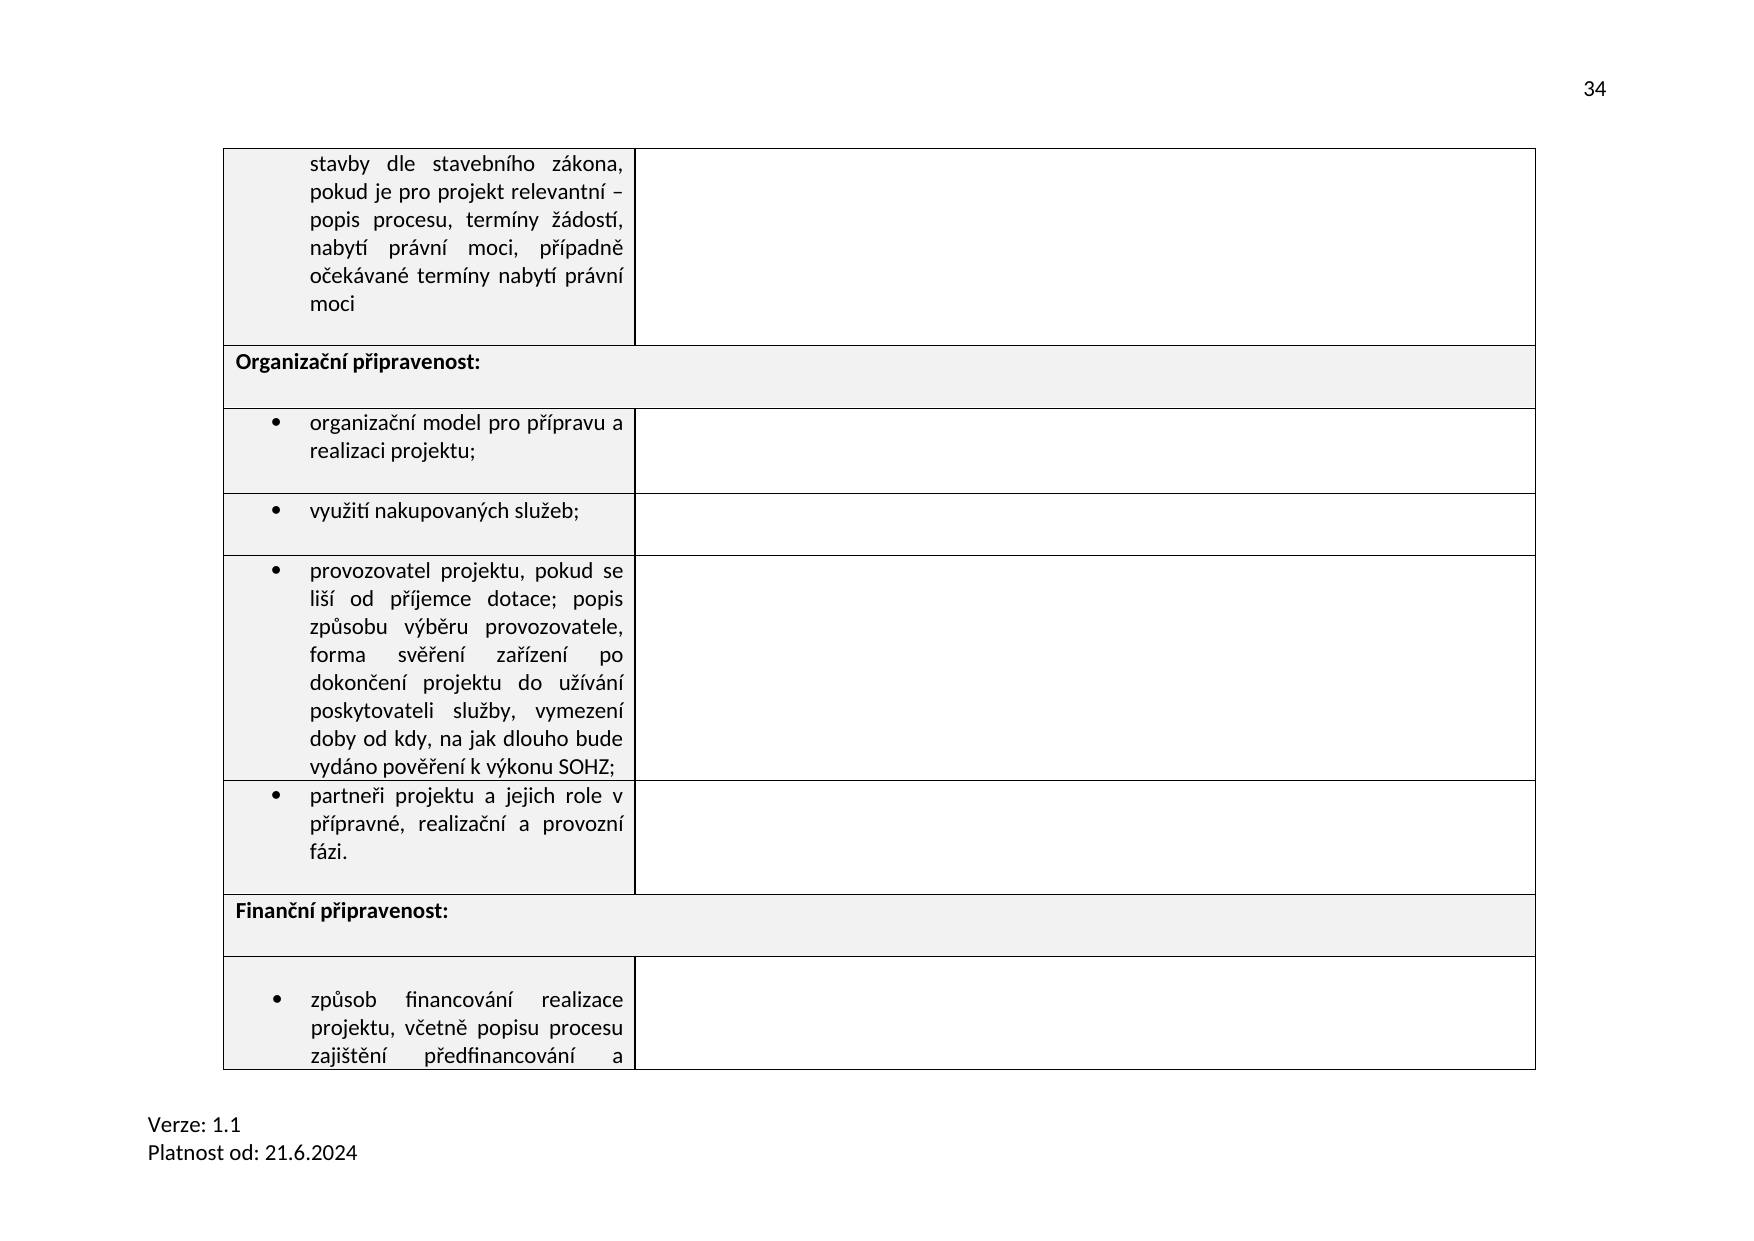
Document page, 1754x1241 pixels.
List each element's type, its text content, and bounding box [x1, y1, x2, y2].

table_cell Finanční připravenost: [224, 895, 1535, 956]
table_cell organizační model pro přípravu a realizaci projektu; [224, 409, 634, 493]
table_cell provozovatel projektu, pokud se liší od příjemce dotace; popis způsobu výběru provozovatele, forma svěření zařízení po dokončení projektu do užívání poskytovateli služby, vymezení doby od kdy, na jak dlouho bude vydáno pověření k výkonu SOHZ; [224, 556, 634, 780]
table_cell Organizační připravenost: [224, 346, 1535, 407]
table_cell využití nakupovaných služeb; [224, 494, 634, 555]
table_cell [636, 149, 1535, 345]
table_cell [636, 556, 1535, 780]
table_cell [224, 957, 634, 1069]
table_cell [636, 409, 1535, 493]
table_cell [636, 957, 1535, 1069]
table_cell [224, 149, 634, 345]
table_cell [636, 781, 1535, 893]
table_cell [636, 494, 1535, 555]
table_cell partneři projektu a jejich role v přípravné, realizační a provozní fázi. [224, 781, 634, 893]
